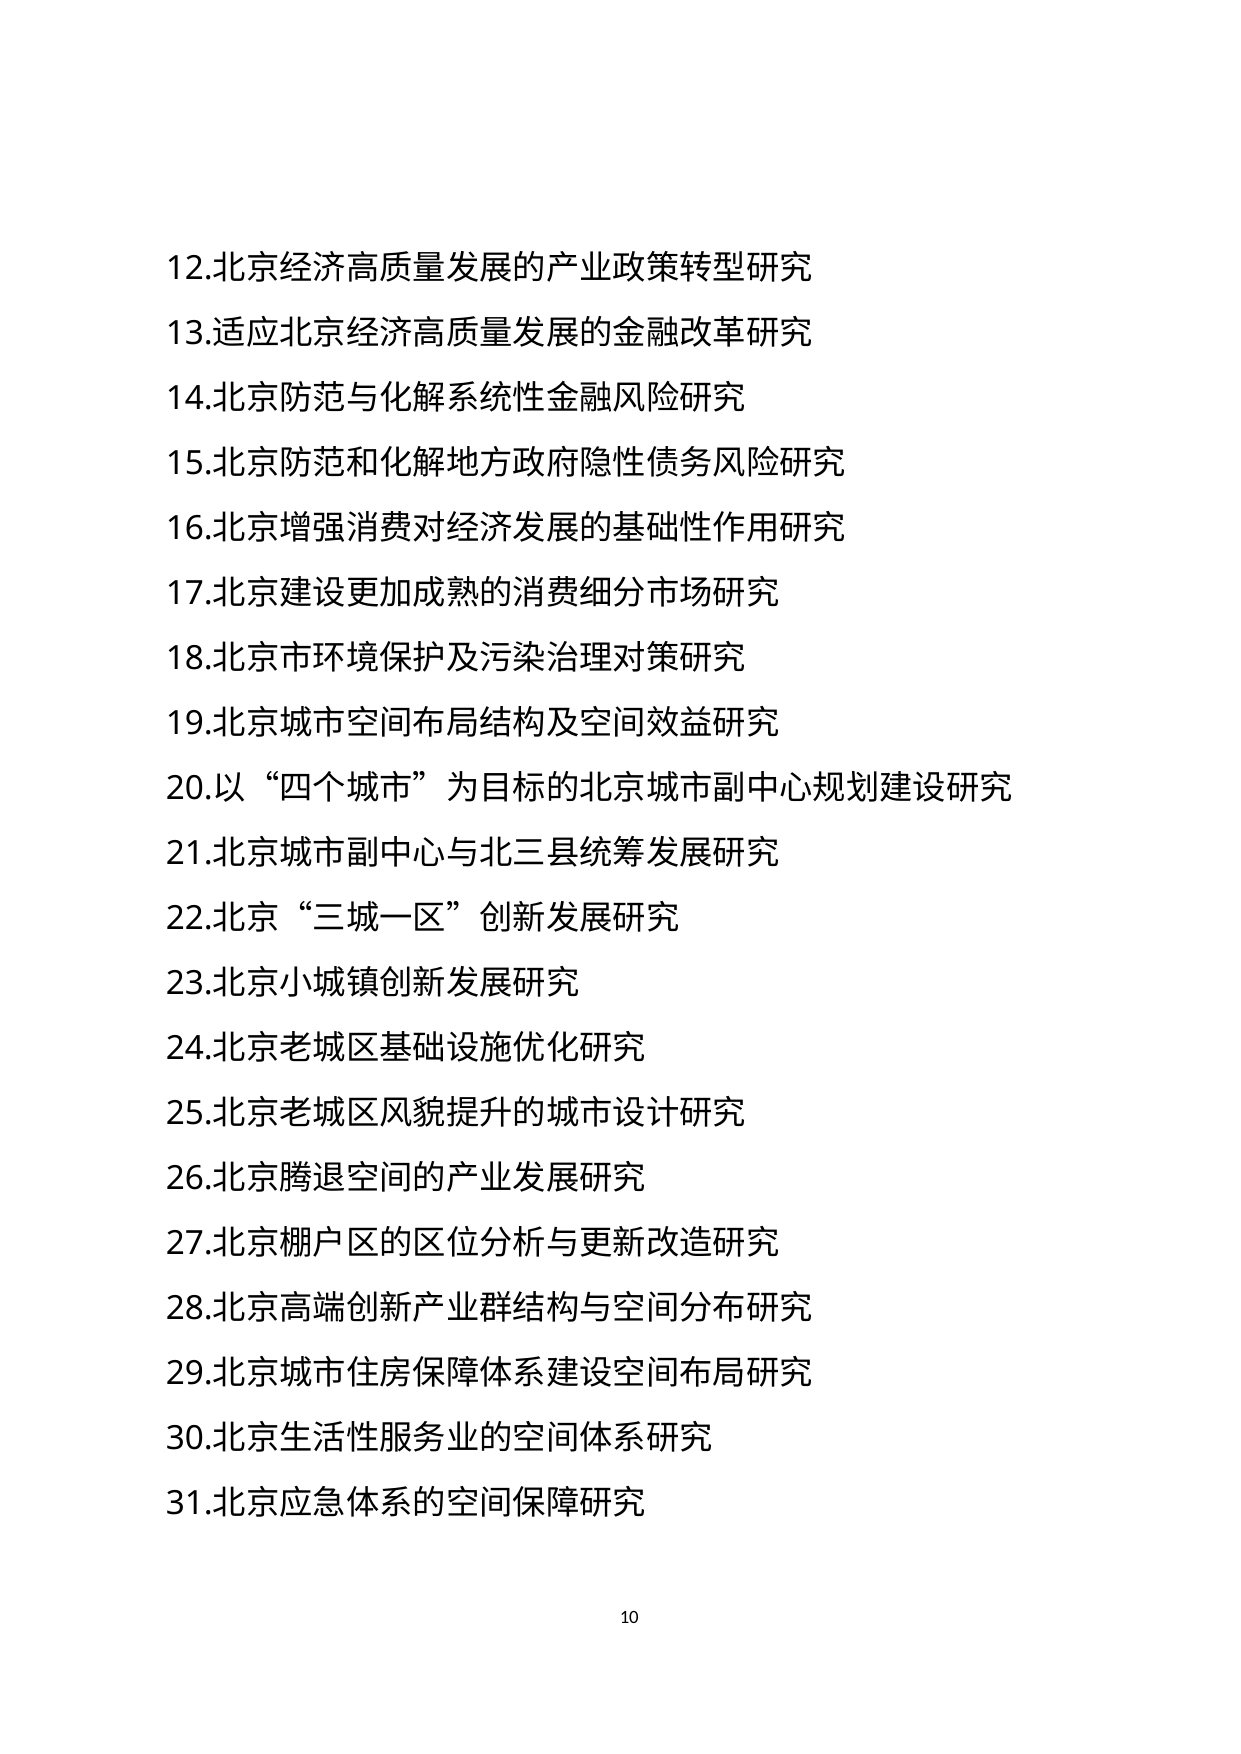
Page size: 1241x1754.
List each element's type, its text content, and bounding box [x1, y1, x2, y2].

text 16.北京增强消费对经济发展的基础性作用研究 [166, 493, 1092, 558]
text 24.北京老城区基础设施优化研究 [166, 1013, 1092, 1078]
text 25.北京老城区风貌提升的城市设计研究 [166, 1078, 1092, 1143]
text 23.北京小城镇创新发展研究 [166, 948, 1092, 1013]
text 31.北京应急体系的空间保障研究 [166, 1468, 1092, 1533]
text 30.北京生活性服务业的空间体系研究 [166, 1403, 1092, 1468]
text 19.北京城市空间布局结构及空间效益研究 [166, 688, 1092, 753]
text 17.北京建设更加成熟的消费细分市场研究 [166, 558, 1092, 623]
text 29.北京城市住房保障体系建设空间布局研究 [166, 1338, 1092, 1403]
text 15.北京防范和化解地方政府隐性债务风险研究 [166, 428, 1092, 493]
text 13.适应北京经济高质量发展的金融改革研究 [166, 298, 1092, 363]
text 14.北京防范与化解系统性金融风险研究 [166, 363, 1092, 428]
text 20.以“四个城市”为目标的北京城市副中心规划建设研究 [166, 753, 1092, 818]
text 12.北京经济高质量发展的产业政策转型研究 [166, 233, 1092, 298]
text 28.北京高端创新产业群结构与空间分布研究 [166, 1273, 1092, 1338]
text 22.北京“三城一区”创新发展研究 [166, 883, 1092, 948]
text 27.北京棚户区的区位分析与更新改造研究 [166, 1208, 1092, 1273]
text 21.北京城市副中心与北三县统筹发展研究 [166, 818, 1092, 883]
text 18.北京市环境保护及污染治理对策研究 [166, 623, 1092, 688]
text 26.北京腾退空间的产业发展研究 [166, 1143, 1092, 1208]
